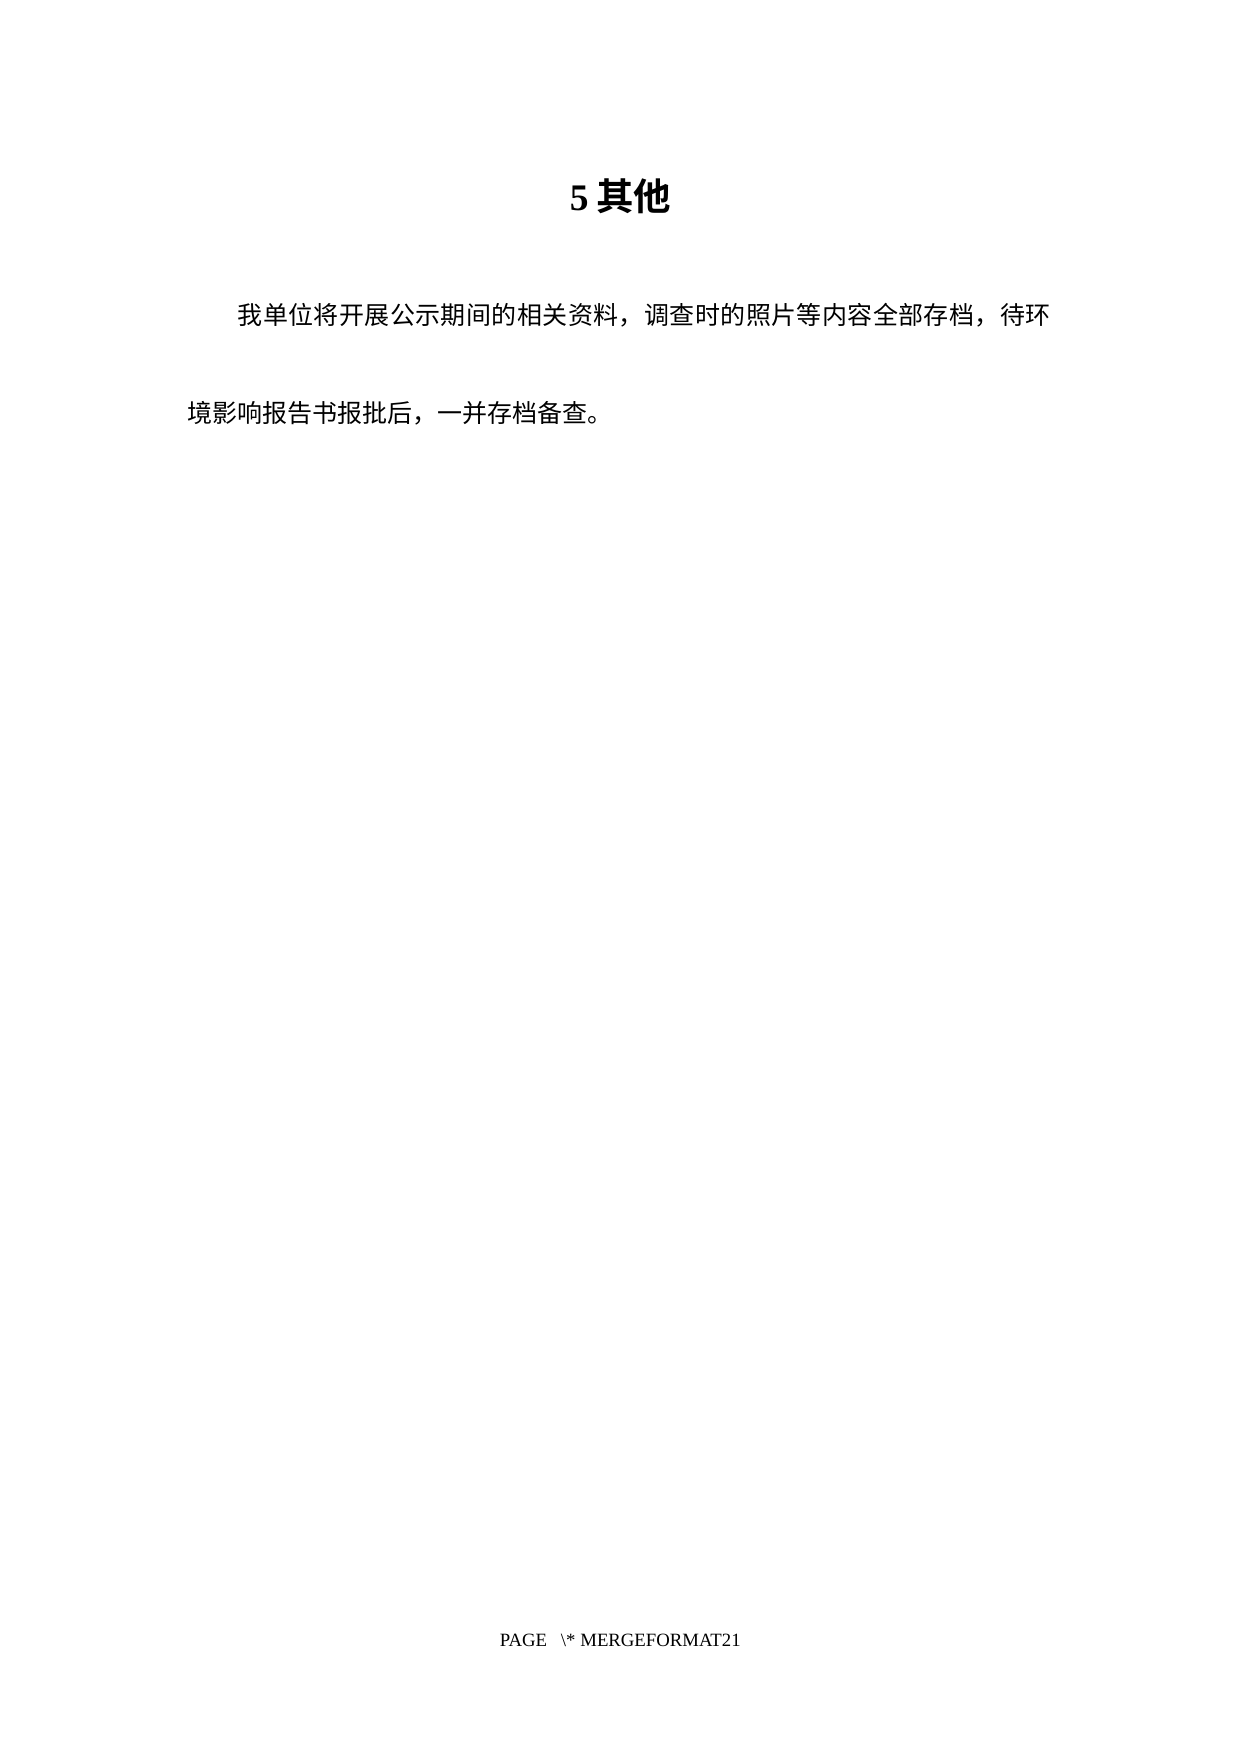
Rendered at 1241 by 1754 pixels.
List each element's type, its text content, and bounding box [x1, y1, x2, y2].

text 5其他 [187, 162, 1053, 227]
text 我单位将开展公示期间的相关资料，调查时的照片等内容全部存档，待环境影响报告书报批后，一并存档备查。 [187, 281, 1053, 444]
